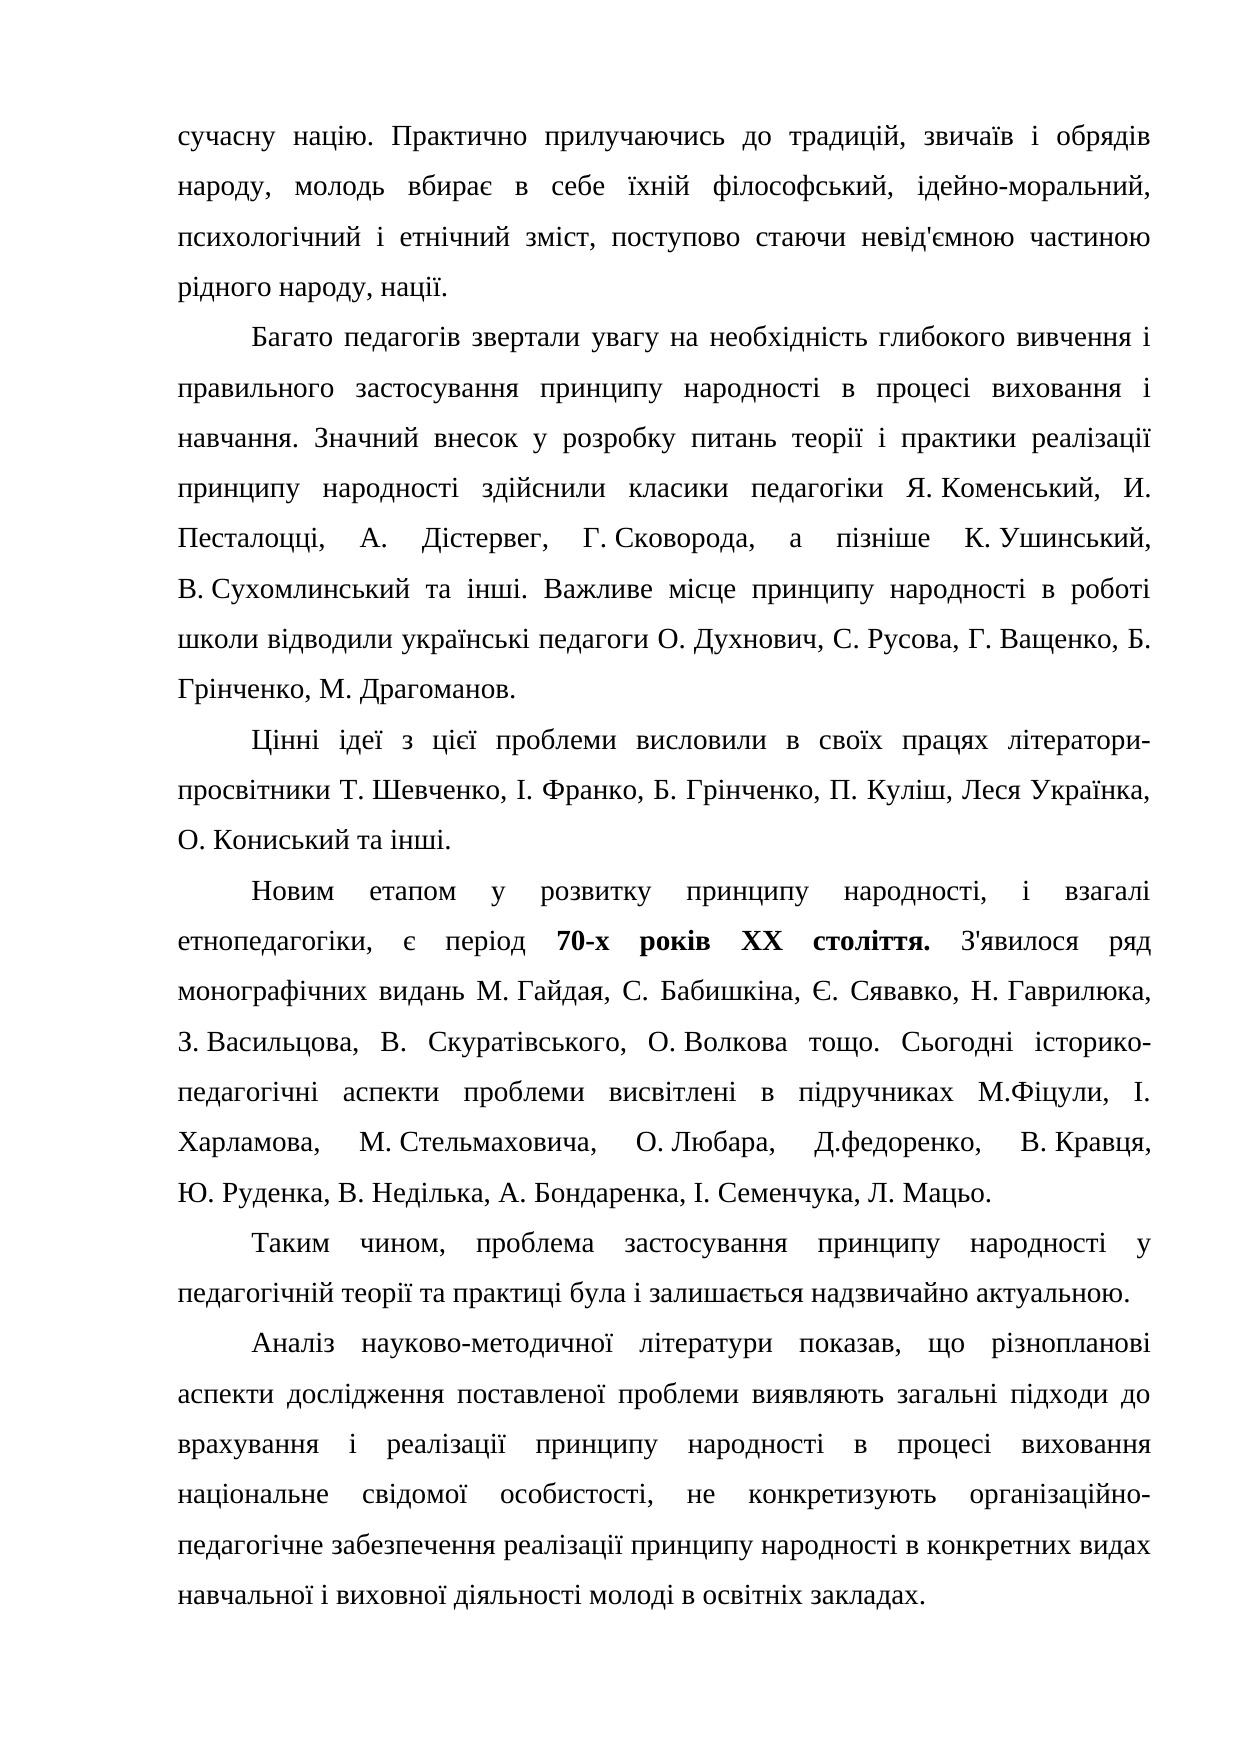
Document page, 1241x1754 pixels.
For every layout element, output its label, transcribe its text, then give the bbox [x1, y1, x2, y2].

text Цінні ідеї з цієї проблеми висловили в своїх працях літератори-просвітники Т. Шевченко, І. Франко, Б. Грінченко, П. Куліш, Леся Українка, О. Кониський та інші. [177, 722, 1152, 856]
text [177, 118, 1152, 303]
text Аналіз науково-методичної літератури показав, що різнопланові аспекти дослідження поставленої проблеми виявляють загальні підходи до врахування і реалізації принципу народності в процесі виховання національне свідомої особистості, не конкретизують організаційно-педагогічне забезпечення реалізації принципу народності в конкретних видах навчальної і виховної діяльності молоді в освітніх закладах. [177, 1326, 1152, 1611]
text Багато педагогів звертали увагу на необхідність глибокого вивчення і правильного застосування принципу народності в процесі виховання і навчання. Значний внесок у розробку питань теорії і практики реалізації принципу народності здійснили класики педагогіки Я. Коменський, И. Песталоцці, А. Дістервег, Г. Сковорода, а пізніше К. Ушинський, В. Сухомлинський та інші. Важливе місце принципу народності в роботі школи відводили українські педагоги О. Духнович, С. Русова, Г. Ващенко, Б. Грінченко, М. Драгоманов. [177, 319, 1152, 705]
text Таким чином, проблема застосування принципу народності у педагогічній теорії та практиці була і залишається надзвичайно актуальною. [177, 1225, 1152, 1309]
text Новим етапом у розвитку принципу народності, і взагалі етнопедагогіки, є період 70-х років XX століття. З'явилося ряд монографічних видань М. Гайдая, С. Бабишкіна, Є. Сявавко, Н. Гаврилюка, З. Васильцова, В. Скуратівського, О. Волкова тощо. Сьогодні історико-педагогічні аспекти проблеми висвітлені в підручниках М.Фіцули, І. Харламова, М. Стельмаховича, О. Любара, Д.федоренко, В. Кравця, Ю. Руденка, В. Неділька, А. Бондаренка, І. Семенчука, Л. Мацьо. [177, 873, 1152, 1208]
